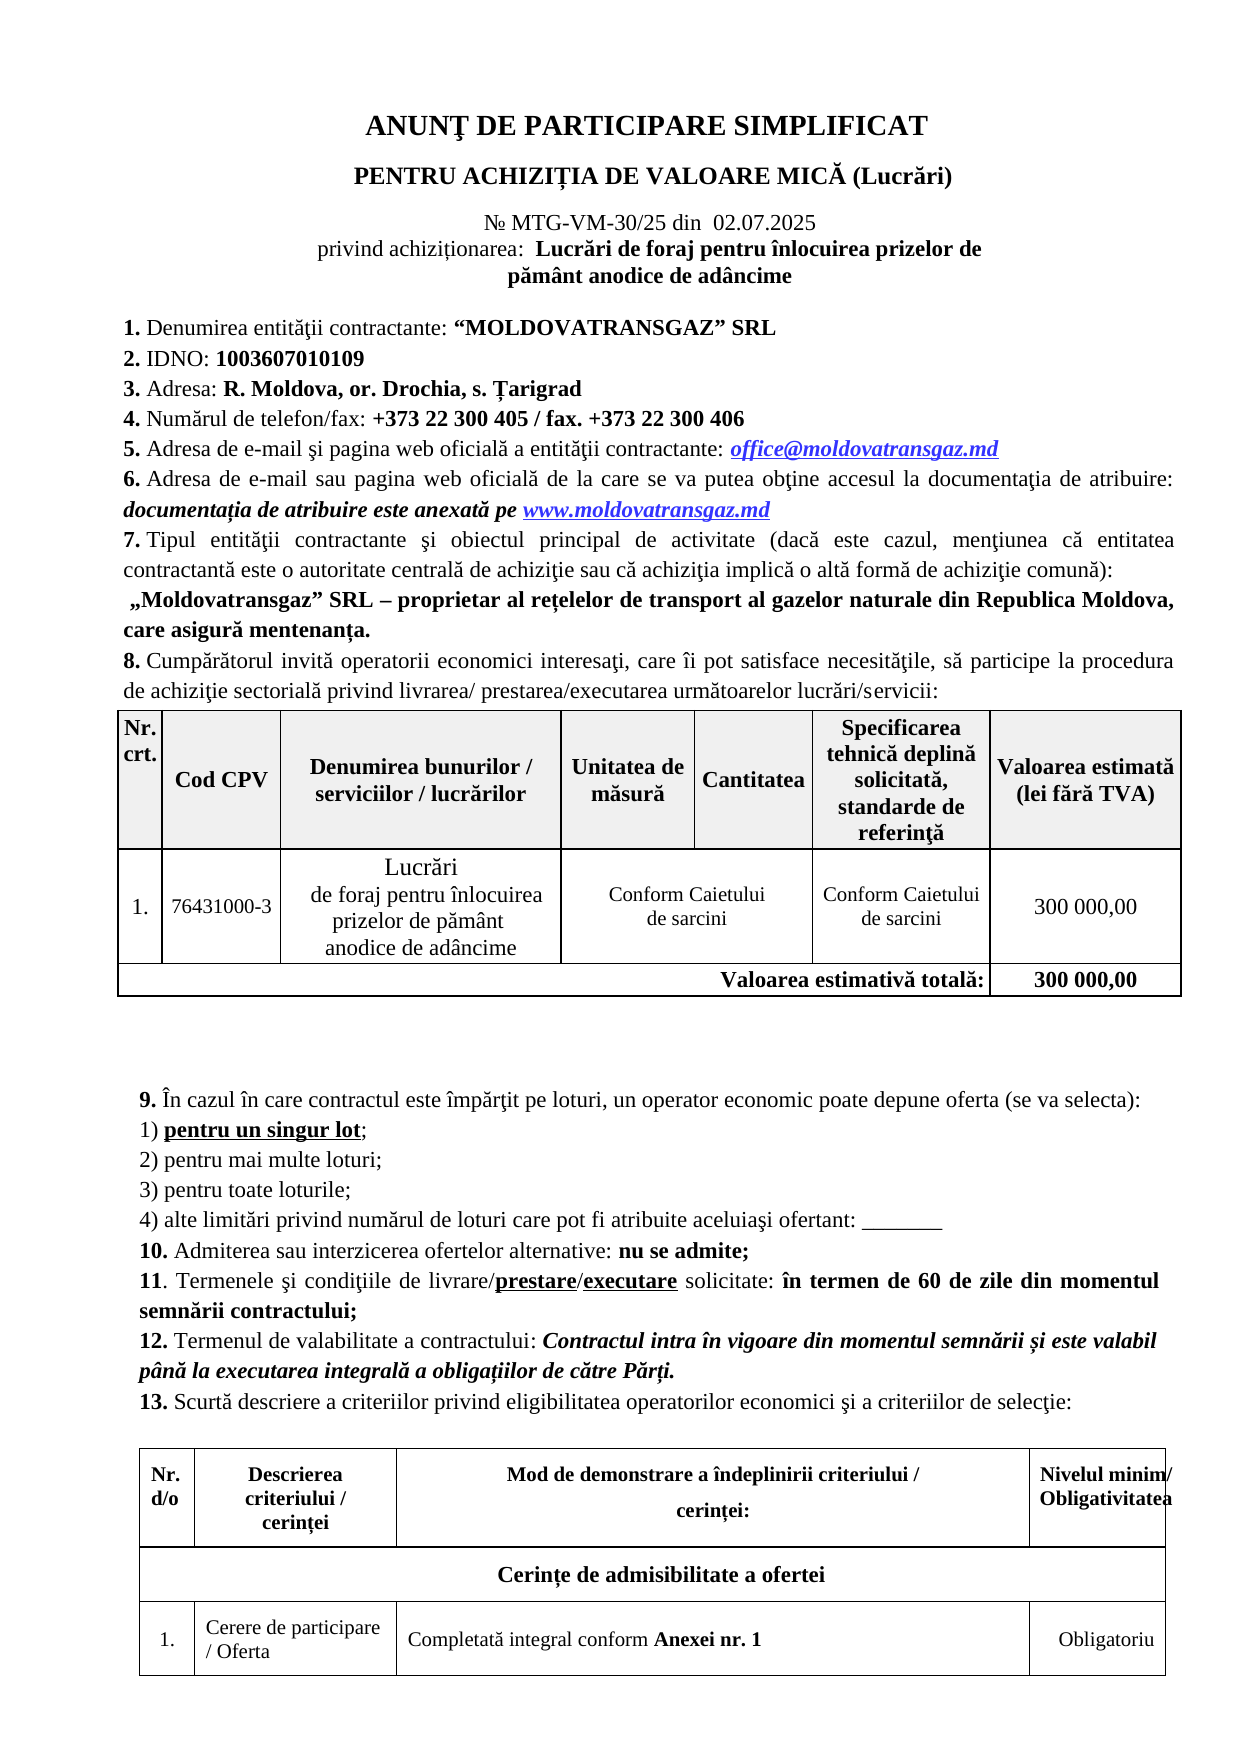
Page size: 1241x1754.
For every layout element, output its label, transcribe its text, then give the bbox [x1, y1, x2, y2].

table_cell 1. [119, 850, 161, 962]
table_cell Cod CPV [163, 711, 280, 848]
table_header ANUNŢ DE PARTICIPARE SIMPLIFICAT PENTRU ACHIZIȚIA DE VALOARE MICĂ (Lucrări) № MTG-VM-30/25 din 02.07.2025 privind achiziționarea: Lucrări de foraj pentru înlocuirea prizelor de pământ anodice de adâncime 1. Denumirea entităţii contractante: “MOLDOVATRANSGAZ” SRL 2. IDNO: 1003607010109 3. Adresa: R. Moldova, or. Drochia, s. Țarigrad 4. Numărul de telefon/fax: +373 22 300 405 / fax. +373 22 300 406 5. Adresa de e-mail şi pagina web oficială a entităţii contractante: office@moldovatransgaz.md 6. Adresa de e-mail sau pagina web oficială de la care se va putea obţine accesul la documentaţia de atribuire: documentația de atribuire este anexată pe www.moldovatransgaz.md 7. Tipul entităţii contractante şi obiectul principal de activitate (dacă este cazul, menţiunea că entitatea contractantă este o autoritate centrală de achiziţie sau că achiziţia implică o altă formă de achiziţie comună): „Moldovatransgaz” SRL – proprietar al rețelelor de transport al gazelor naturale din Republica Moldova, care asigură mentenanța. 8. Cumpărătorul invită operatorii economici interesaţi, care îi pot satisface necesităţile, să participe la procedura de achiziţie sectorială privind livrarea/ prestarea/executarea următoarelor lucrări/servicii: [118, 106, 1181, 710]
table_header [134, 1053, 1165, 1679]
table_cell Valoarea estimată (lei fără TVA) [991, 711, 1180, 848]
table_cell 300 000,00 [991, 850, 1180, 962]
table_cell Conform Caietului de sarcini [813, 850, 989, 962]
table_cell Denumirea bunurilor / serviciilor / lucrărilor [281, 711, 560, 848]
table_cell Conform Caietului de sarcini [562, 850, 812, 962]
table_cell Unitatea de măsură [562, 711, 694, 848]
table_cell Valoarea estimativă totală: [119, 964, 989, 995]
table_cell Specificarea tehnică deplină solicitată, standarde de referinţă [813, 711, 989, 848]
table_cell Lucrări de foraj pentru înlocuirea prizelor de pământ anodice de adâncime [281, 850, 560, 962]
table_cell 76431000-3 [163, 850, 280, 962]
table_cell 300 000,00 [991, 964, 1180, 995]
table_cell Cantitatea [695, 711, 812, 848]
table_cell Nr. crt. [119, 711, 161, 848]
